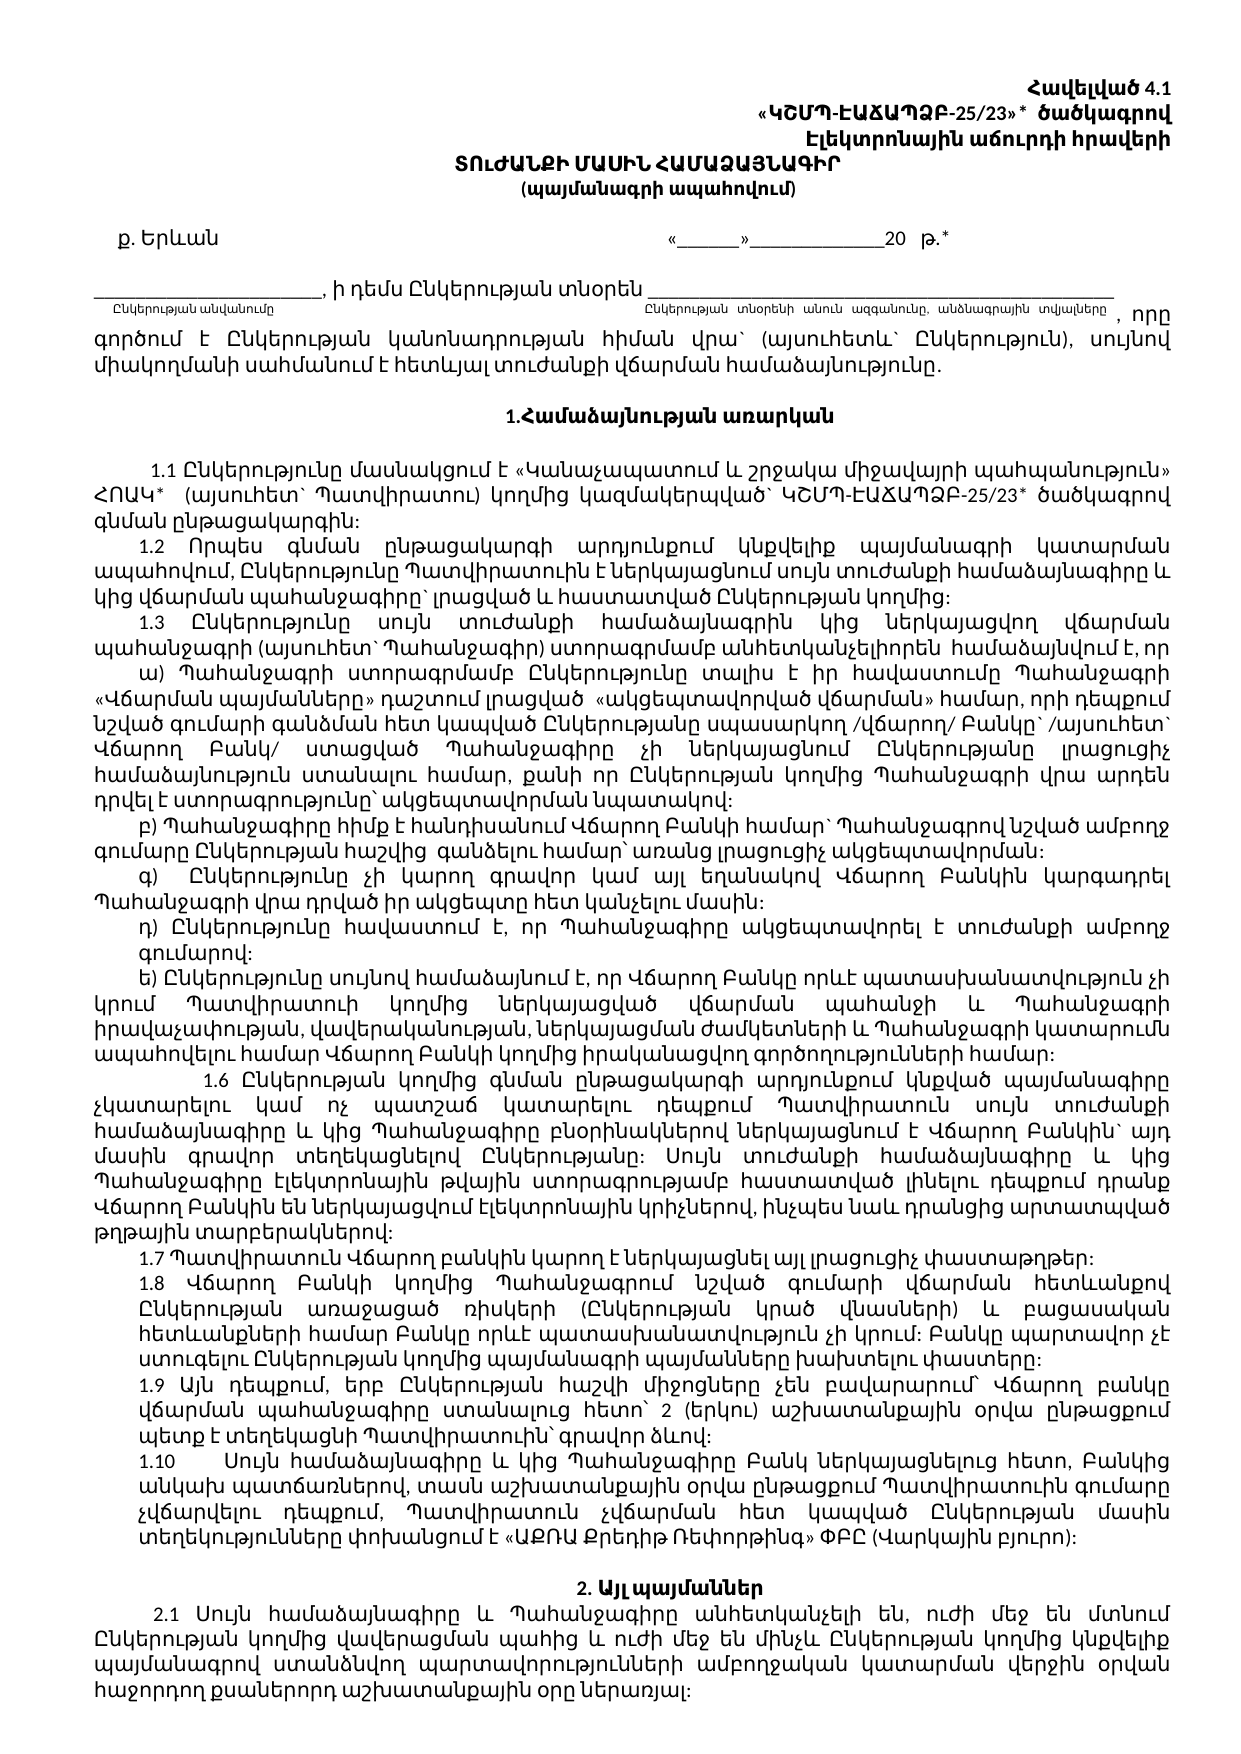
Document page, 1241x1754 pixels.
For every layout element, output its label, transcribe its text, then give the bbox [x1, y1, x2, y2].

text 1.6 Ընկերության կողմից գնման ընթացակարգի արդյունքում կնքված պայմանագիրը չկատարելու կամ ոչ պատշաճ կատարելու դեպքում Պատվիրատուն սույն տուժանքի համաձայնագիրը և կից Պահանջագիրը բնօրինակներով ներկայացնում է Վճարող Բանկին` այդ մասին գրավոր տեղեկացնելով Ընկերությանը: Սույն տուժանքի համաձայնագիրը և կից Պահանջագիրը էլեկտրոնային թվային ստորագրությամբ հաստատված լինելու դեպքում դրանք Վճարող Բանկին են ներկայացվում էլեկտրոնային կրիչներով, ինչպես նաև դրանցից արտատպված թղթային տարբերակներով: [94, 1067, 1171, 1245]
text 1.3 Ընկերությունը սույն տուժանքի համաձայնագրին կից ներկայացվող վճարման պահանջագրի (այսուհետ` Պահանջագիր) ստորագրմամբ անհետկանչելիորեն համաձայնվում է, որ [94, 609, 1171, 660]
text ՏՈւԺԱՆՔԻ ՄԱՍԻՆ ՀԱՄԱՁԱՅՆԱԳԻՐ [94, 151, 1171, 177]
text «ԿՇՄՊ-ԷԱՃԱՊՁԲ-25/23»* ծածկագրով [94, 100, 1171, 126]
text (պայմանագրի ապահովում) [94, 177, 1171, 199]
text Ընկերության անվանումը Ընկերության տնօրենի անուն ազգանունը, անձնագրային տվյալները , որը գործում է Ընկերության կանոնադրության հիման վրա` (այսուհետև` Ընկերություն), սույնով միակողմանի սահմանում է հետևյալ տուժանքի վճարման համաձայնությունը. [94, 301, 1171, 377]
text ______________________, ի դեմս Ընկերության տնօրեն _____________________________________________ [94, 276, 1171, 301]
text ե) Ընկերությունը սույնով համաձայնում է, որ Վճարող Բանկը որևէ պատասխանատվություն չի կրում Պատվիրատուի կողմից ներկայացված վճարման պահանջի և Պահանջագրի իրավաչափության, վավերականության, ներկայացման ժամկետների և Պահանջագրի կատարումն ապահովելու համար Վճարող Բանկի կողմից իրականացվող գործողությունների համար: [94, 965, 1171, 1067]
text բ) Պահանջագիրը հիմք է հանդիսանում Վճարող Բանկի համար` Պահանջագրով նշված ամբողջ գումարը Ընկերության հաշվից գանձելու համար՝ առանց լրացուցիչ ակցեպտավորման: [94, 813, 1171, 864]
text ք. Երևան «______»_____________20 թ.* [94, 225, 1171, 250]
text 1.10 Սույն համաձայնագիրը և կից Պահանջագիրը Բանկ ներկայացնելուց հետո, Բանկից անկախ պատճառներով, տասն աշխատանքային օրվա ընթացքում Պատվիրատուին գումարը չվճարվելու դեպքում, Պատվիրատուն չվճարման հետ կապված Ընկերության մասին տեղեկությունները փոխանցում է «ԱՔՌԱ Քրեդիթ Ռեփորթինգ» ՓԲԸ (Վարկային բյուրո): [138, 1448, 1171, 1550]
text Էլեկտրոնային աճուրդի հրավերի [94, 126, 1171, 151]
text 1.9 Այն դեպքում, երբ Ընկերության հաշվի միջոցները չեն բավարարում՝ Վճարող բանկը վճարման պահանջագիրը ստանալուց հետո՝ 2 (երկու) աշխատանքային օրվա ընթացքում պետք է տեղեկացնի Պատվիրատուին՝ գրավոր ձևով: [138, 1372, 1171, 1448]
text 1.2 Որպես գնման ընթացակարգի արդյունքում կնքվելիք պայմանագրի կատարման ապահովում, Ընկերությունը Պատվիրատուին է ներկայացնում սույն տուժանքի համաձայնագիրը և կից վճարման պահանջագիրը` լրացված և հաստատված Ընկերության կողմից: [94, 533, 1171, 609]
text 1.1 Ընկերությունը մասնակցում է «Կանաչապատում և շրջակա միջավայրի պահպանություն» ՀՈԱԿ* (այսուհետ` Պատվիրատու) կողմից կազմակերպված` ԿՇՄՊ-ԷԱՃԱՊՁԲ-25/23* ծածկագրով գնման ընթացակարգին: [94, 457, 1171, 533]
text 2.1 Սույն համաձայնագիրը և Պահանջագիրը անհետկանչելի են, ուժի մեջ են մտնում Ընկերության կողմից վավերացման պահից և ուժի մեջ են մինչև Ընկերության կողմից կնքվելիք պայմանագրով ստանձնվող պարտավորությունների ամբողջական կատարման վերջին օրվան հաջորդող քսաներորդ աշխատանքային օրը ներառյալ: [94, 1601, 1171, 1702]
text 1.8 Վճարող Բանկի կողմից Պահանջագրում նշված գումարի վճարման հետևանքով Ընկերության առաջացած ռիսկերի (Ընկերության կրած վնասների) և բացասական հետևանքների համար Բանկը որևէ պատասխանատվություն չի կրում: Բանկը պարտավոր չէ ստուգելու Ընկերության կողմից պայմանագրի պայմանները խախտելու փաստերը: [138, 1270, 1171, 1372]
text 1.Համաձայնության առարկան [169, 403, 1171, 428]
text 1.7 Պատվիրատուն Վճարող բանկին կարող է ներկայացնել այլ լրացուցիչ փաստաթղթեր: [138, 1245, 1171, 1270]
text 2. Այլ պայմաններ [169, 1575, 1171, 1601]
text ա) Պահանջագրի ստորագրմամբ Ընկերությունը տալիս է իր հավաստումը Պահանջագրի «Վճարման պայմանները» դաշտում լրացված «ակցեպտավորված վճարման» համար, որի դեպքում նշված գումարի գանձման հետ կապված Ընկերությանը սպասարկող /վճարող/ Բանկը` /այսուհետ` Վճարող Բանկ/ ստացված Պահանջագիրը չի ներկայացնում Ընկերությանը լրացուցիչ համաձայնություն ստանալու համար, քանի որ Ընկերության կողմից Պահանջագրի վրա արդեն դրվել է ստորագրությունը՝ ակցեպտավորման նպատակով: [94, 660, 1171, 813]
text գ) Ընկերությունը չի կարող գրավոր կամ այլ եղանակով Վճարող Բանկին կարգադրել Պահանջագրի վրա դրված իր ակցեպտը հետ կանչելու մասին: [94, 864, 1171, 914]
text դ) Ընկերությունը հավաստում է, որ Պահանջագիրը ակցեպտավորել է տուժանքի ամբողջ գումարով: [138, 914, 1171, 965]
text Հավելված 4.1 [94, 75, 1171, 100]
